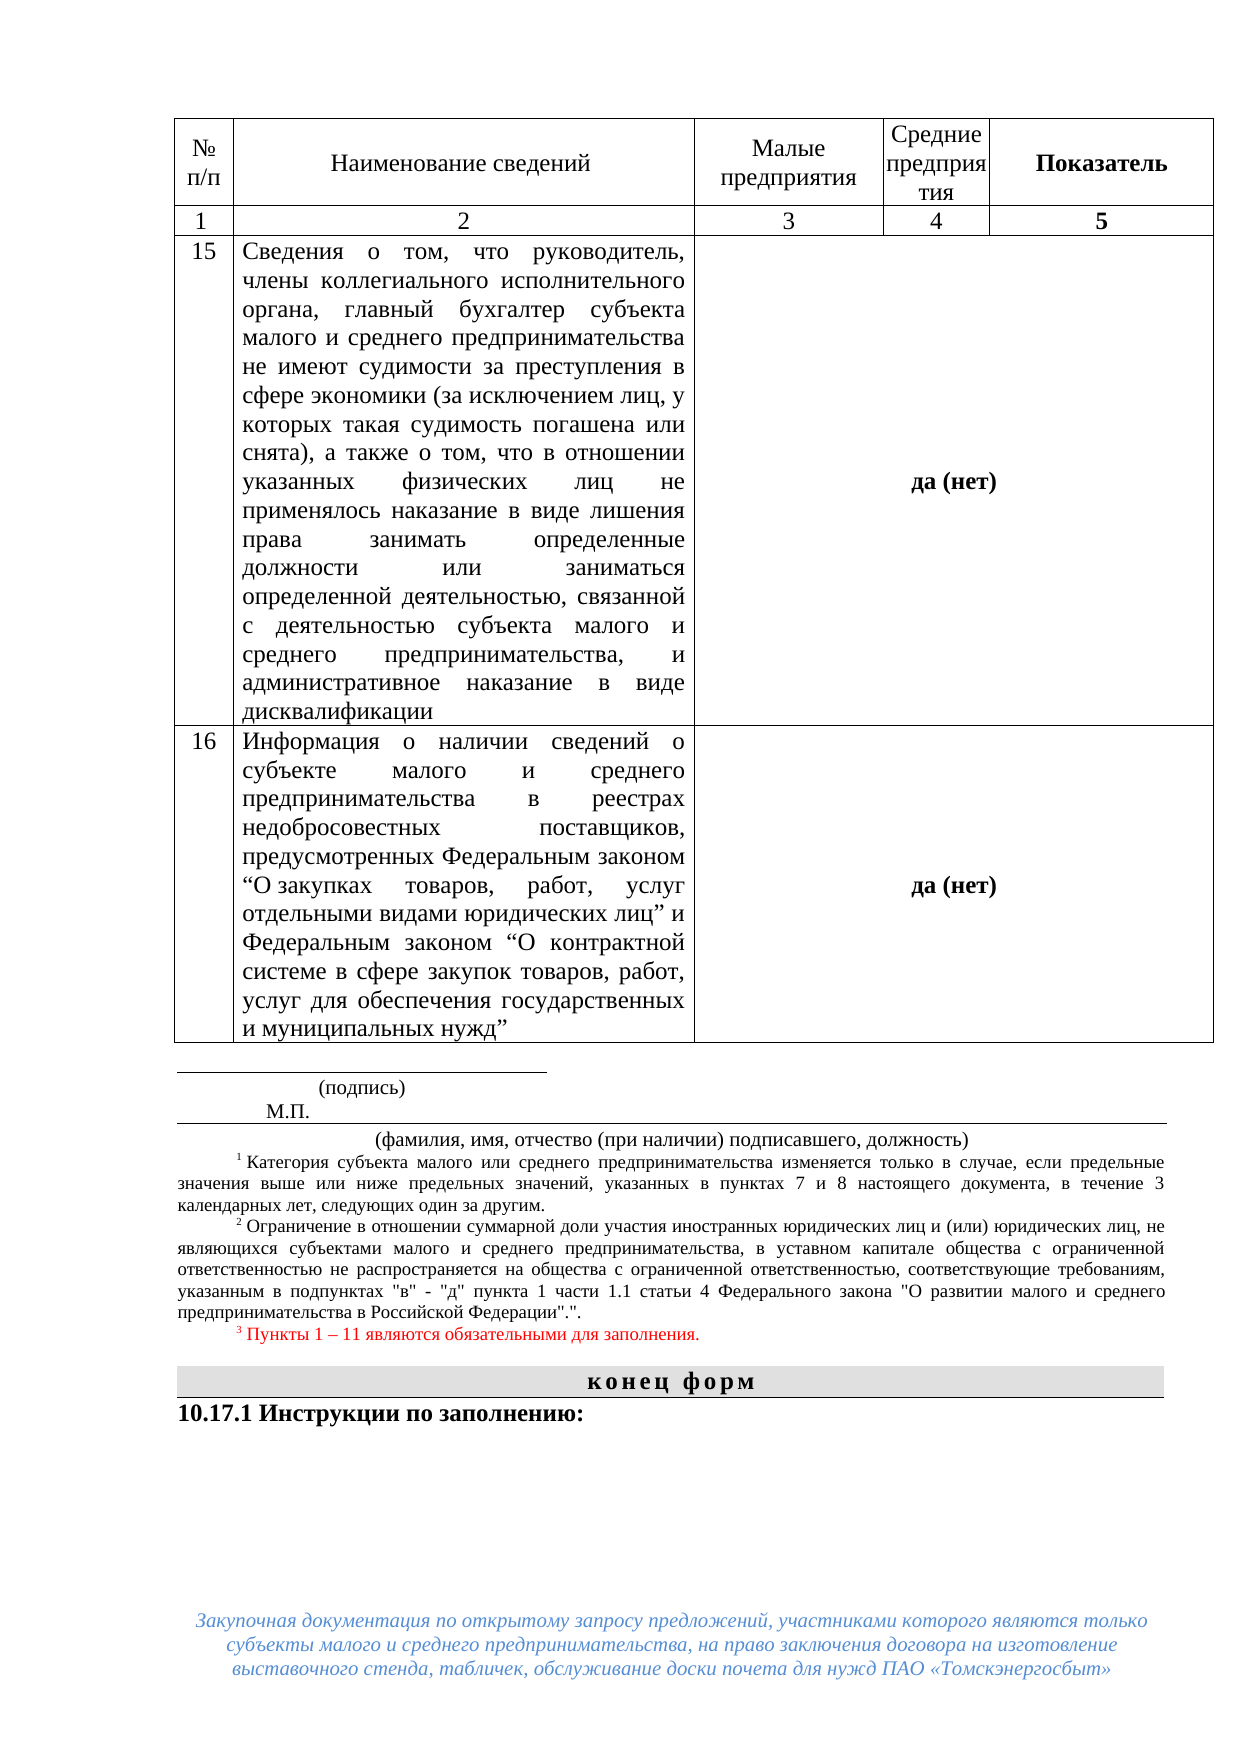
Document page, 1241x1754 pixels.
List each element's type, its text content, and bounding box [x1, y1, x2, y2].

table_header Показатель [990, 119, 1213, 205]
table_cell 4 [884, 206, 989, 235]
table_header № п/п [175, 119, 233, 205]
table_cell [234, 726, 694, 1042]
text 3 Пункты 1 – 11 являются обязательными для заполнения. [177, 1323, 1167, 1344]
text 2 Ограничение в отношении суммарной доли участия иностранных юридических лиц и (или) юридических лиц, не являющихся субъектами малого и среднего предпринимательства, в уставном капитале общества с ограниченной ответственностью не распространяется на общества с ограниченной ответственностью, соответствующие требованиям, указанным в подпунктах "в" - "д" пункта 1 части 1.1 статьи 4 Федерального закона "О развитии малого и среднего предпринимательства в Российской Федерации".". [177, 1215, 1167, 1323]
table_header Малые предприятия [695, 119, 883, 205]
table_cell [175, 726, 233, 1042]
text (фамилия, имя, отчество (при наличии) подписавшего, должность) [177, 1124, 1167, 1151]
text конец форм [177, 1366, 1164, 1397]
table_cell 3 [695, 206, 883, 235]
table_cell 2 [234, 206, 694, 235]
text (подпись) [177, 1073, 547, 1099]
table_header Наименование сведений 2 [234, 119, 694, 205]
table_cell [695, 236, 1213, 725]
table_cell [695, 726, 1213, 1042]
text М.П. [266, 1099, 1167, 1123]
table_cell 5 [990, 206, 1213, 235]
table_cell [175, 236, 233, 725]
table_cell 1 3 [175, 206, 233, 235]
text 1 Категория субъекта малого или среднего предпринимательства изменяется только в случае, если предельные значения выше или ниже предельных значений, указанных в пунктах 7 и 8 настоящего документа, в течение 3 календарных лет, следующих один за другим. [177, 1151, 1167, 1215]
text 10.17.1 Инструкции по заполнению: [177, 1398, 1167, 1427]
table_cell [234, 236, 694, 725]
table_header Средние предприятия [884, 119, 989, 205]
